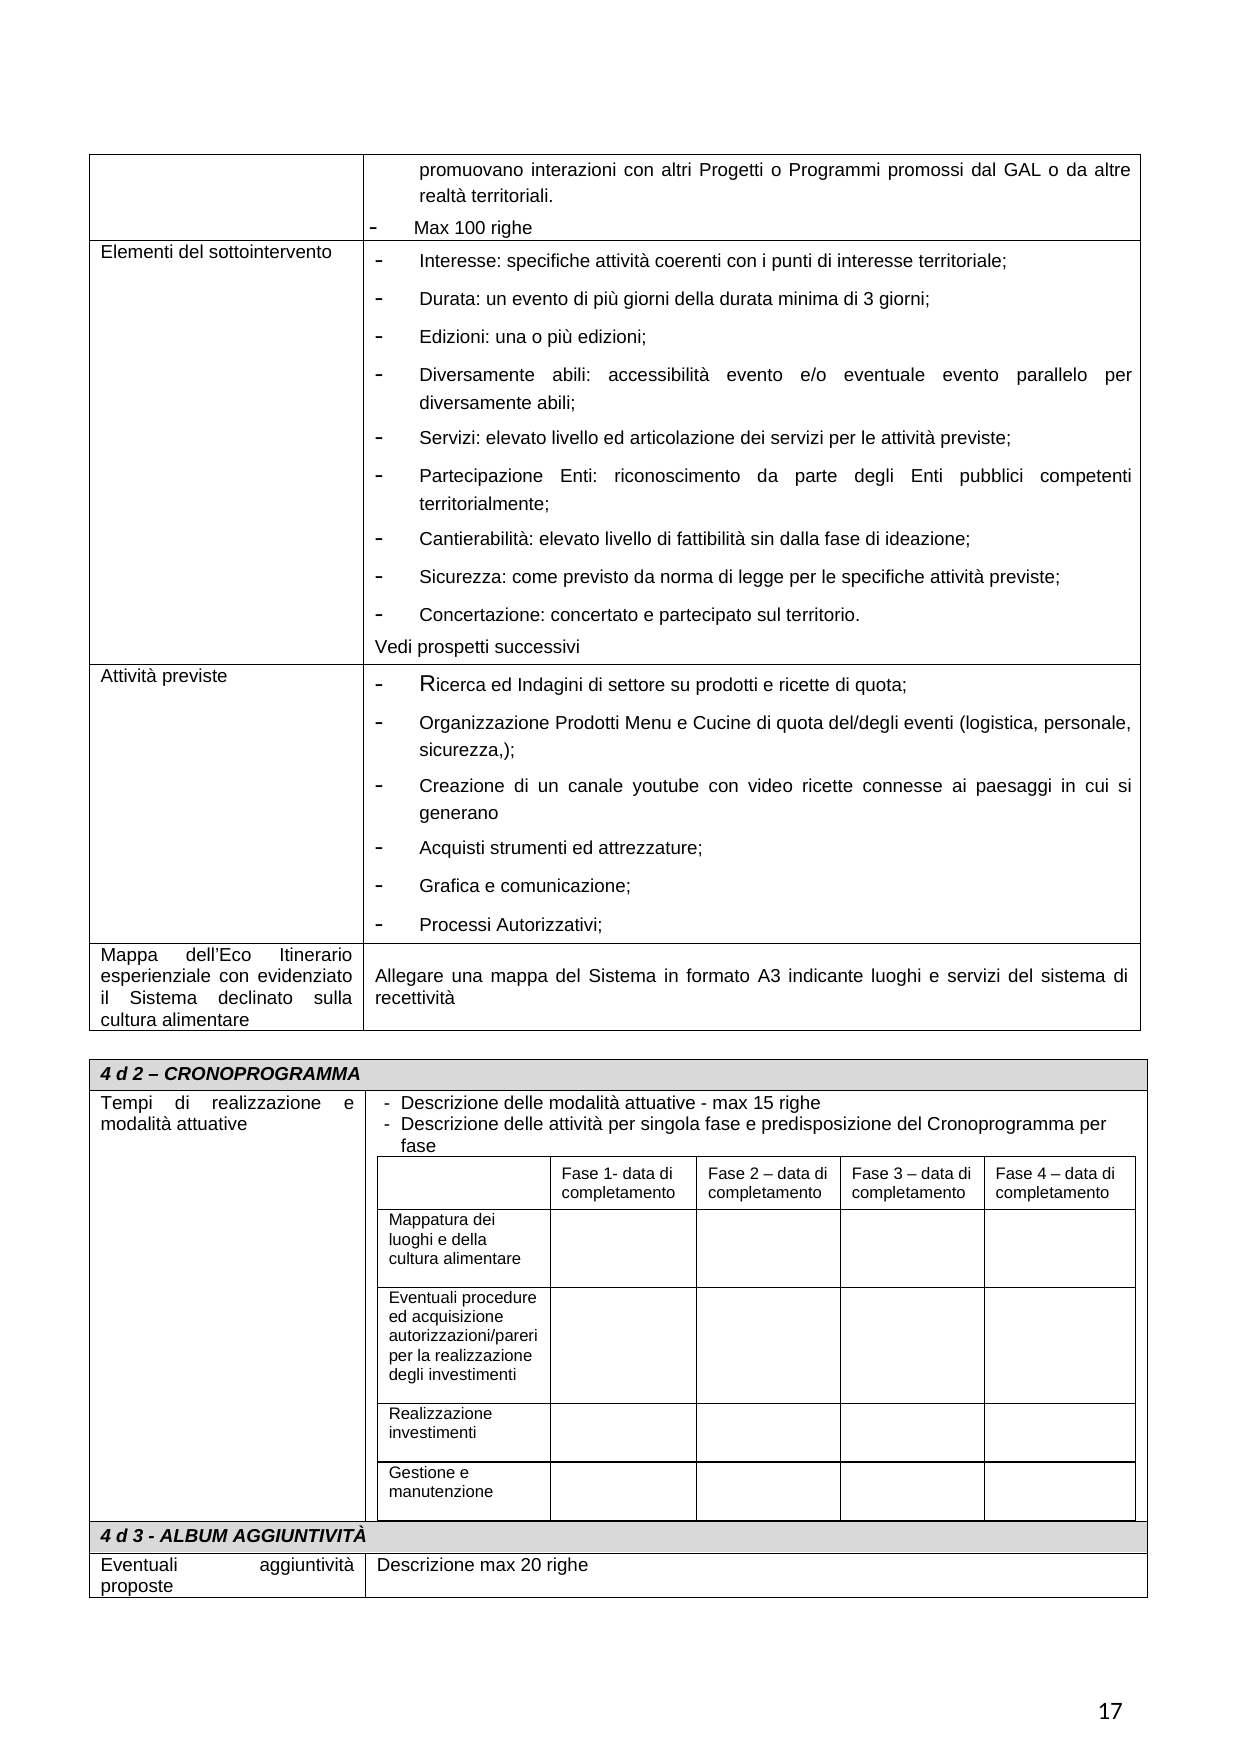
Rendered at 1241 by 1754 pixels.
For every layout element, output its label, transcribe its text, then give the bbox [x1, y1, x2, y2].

table_cell Allegare una mappa del Sistema in formato A3 indicante luoghi e servizi del sistema di recettività [364, 944, 1140, 1030]
table_cell Elementi del sottointervento [90, 241, 363, 663]
table_cell Mappa dell’Eco Itinerario esperienziale con evidenziato il Sistema declinato sulla cultura alimentare [90, 944, 363, 1030]
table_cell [90, 155, 363, 239]
table_cell Ricerca ed Indagini di settore su prodotti e ricette di quota; Organizzazione Prodotti Menu e Cucine di quota del/degli eventi (logistica, personale, sicurezza,); Creazione di un canale youtube con video ricette connesse ai paesaggi in cui si generano Acquisti strumenti ed attrezzature; Grafica e comunicazione; Processi Autorizzativi; [364, 665, 1140, 943]
table_cell Eventuali aggiuntività proposte [90, 1554, 365, 1597]
table_cell Descrizione max 20 righe [366, 1554, 1147, 1597]
table_cell Interesse: specifiche attività coerenti con i punti di interesse territoriale; Durata: un evento di più giorni della durata minima di 3 giorni; Edizioni: una o più edizioni; Diversamente abili: accessibilità evento e/o eventuale evento parallelo per diversamente abili; Servizi: elevato livello ed articolazione dei servizi per le attività previste; Partecipazione Enti: riconoscimento da parte degli Enti pubblici competenti territorialmente; Cantierabilità: elevato livello di fattibilità sin dalla fase di ideazione; Sicurezza: come previsto da norma di legge per le specifiche attività previste; Concertazione: concertato e partecipato sul territorio. Vedi prospetti successivi [364, 241, 1140, 663]
table_cell Descrizione delle modalità attuative - max 15 righe Descrizione delle attività per singola fase e predisposizione del Cronoprogramma per fase [366, 1091, 1147, 1521]
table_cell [364, 155, 1140, 239]
table_cell Tempi di realizzazione e modalità attuative [90, 1091, 365, 1521]
table_cell Attività previste [90, 665, 363, 943]
table_cell 4 d 3 - ALBUM AGGIUNTIVITÀ [90, 1522, 1147, 1552]
table_header 4 d 2 – CRONOPROGRAMMA [90, 1060, 1147, 1090]
